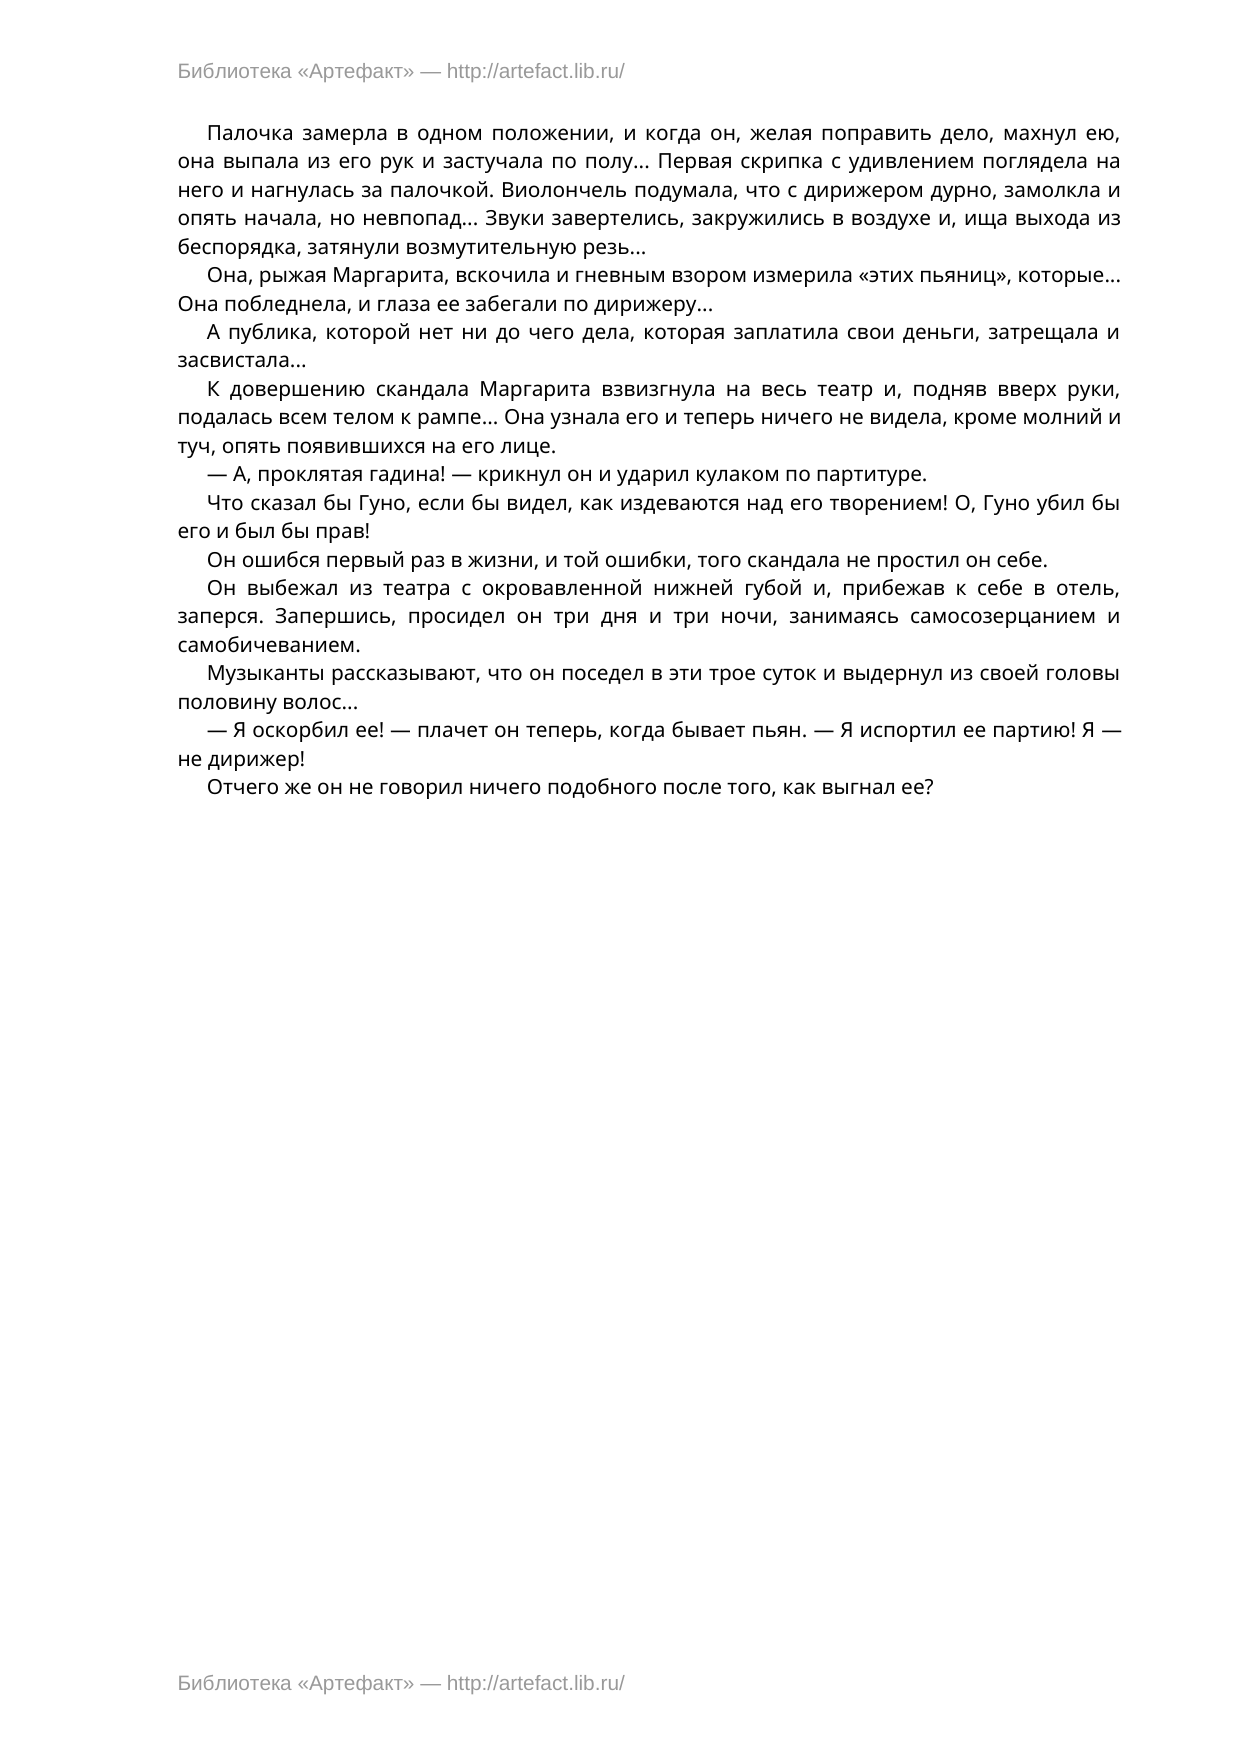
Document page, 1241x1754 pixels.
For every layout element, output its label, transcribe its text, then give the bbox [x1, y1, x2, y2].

text Он ошибся первый раз в жизни, и той ошибки, того скандала не простил он себе. [177, 545, 1122, 573]
text К довершению скандала Маргарита взвизгнула на весь театр и, подняв вверх руки, подалась всем телом к рампе... Она узнала его и теперь ничего не видела, кроме молний и туч, опять появившихся на его лице. [177, 374, 1122, 459]
text Музыканты рассказывают, что он поседел в эти трое суток и выдернул из своей головы половину волос... [177, 658, 1122, 715]
text Палочка замерла в одном положении, и когда он, желая поправить дело, махнул ею, она выпала из его рук и застучала по полу... Первая скрипка с удивлением поглядела на него и нагнулась за палочкой. Виолончель подумала, что с дирижером дурно, замолкла и опять начала, но невпопад... Звуки завертелись, закружились в воздухе и, ища выхода из беспорядка, затянули возмутительную резь... [177, 118, 1122, 260]
text — Я оскорбил ее! — плачет он теперь, когда бывает пьян. — Я испортил ее партию! Я — не дирижер! [177, 715, 1122, 772]
text Она, рыжая Маргарита, вскочила и гневным взором измерила «этих пьяниц», которые... Она побледнела, и глаза ее забегали по дирижеру... [177, 260, 1122, 317]
text А публика, которой нет ни до чего дела, которая заплатила свои деньги, затрещала и засвистала... [177, 317, 1122, 374]
text Что сказал бы Гуно, если бы видел, как издеваются над его творением! О, Гуно убил бы его и был бы прав! [177, 488, 1122, 545]
text — А, проклятая гадина! — крикнул он и ударил кулаком по партитуре. [177, 459, 1122, 488]
text Отчего же он не говорил ничего подобного после того, как выгнал ее? [177, 772, 1122, 801]
text Он выбежал из театра с окровавленной нижней губой и, прибежав к себе в отель, заперся. Запершись, просидел он три дня и три ночи, занимаясь самосозерцанием и самобичеванием. [177, 573, 1122, 658]
